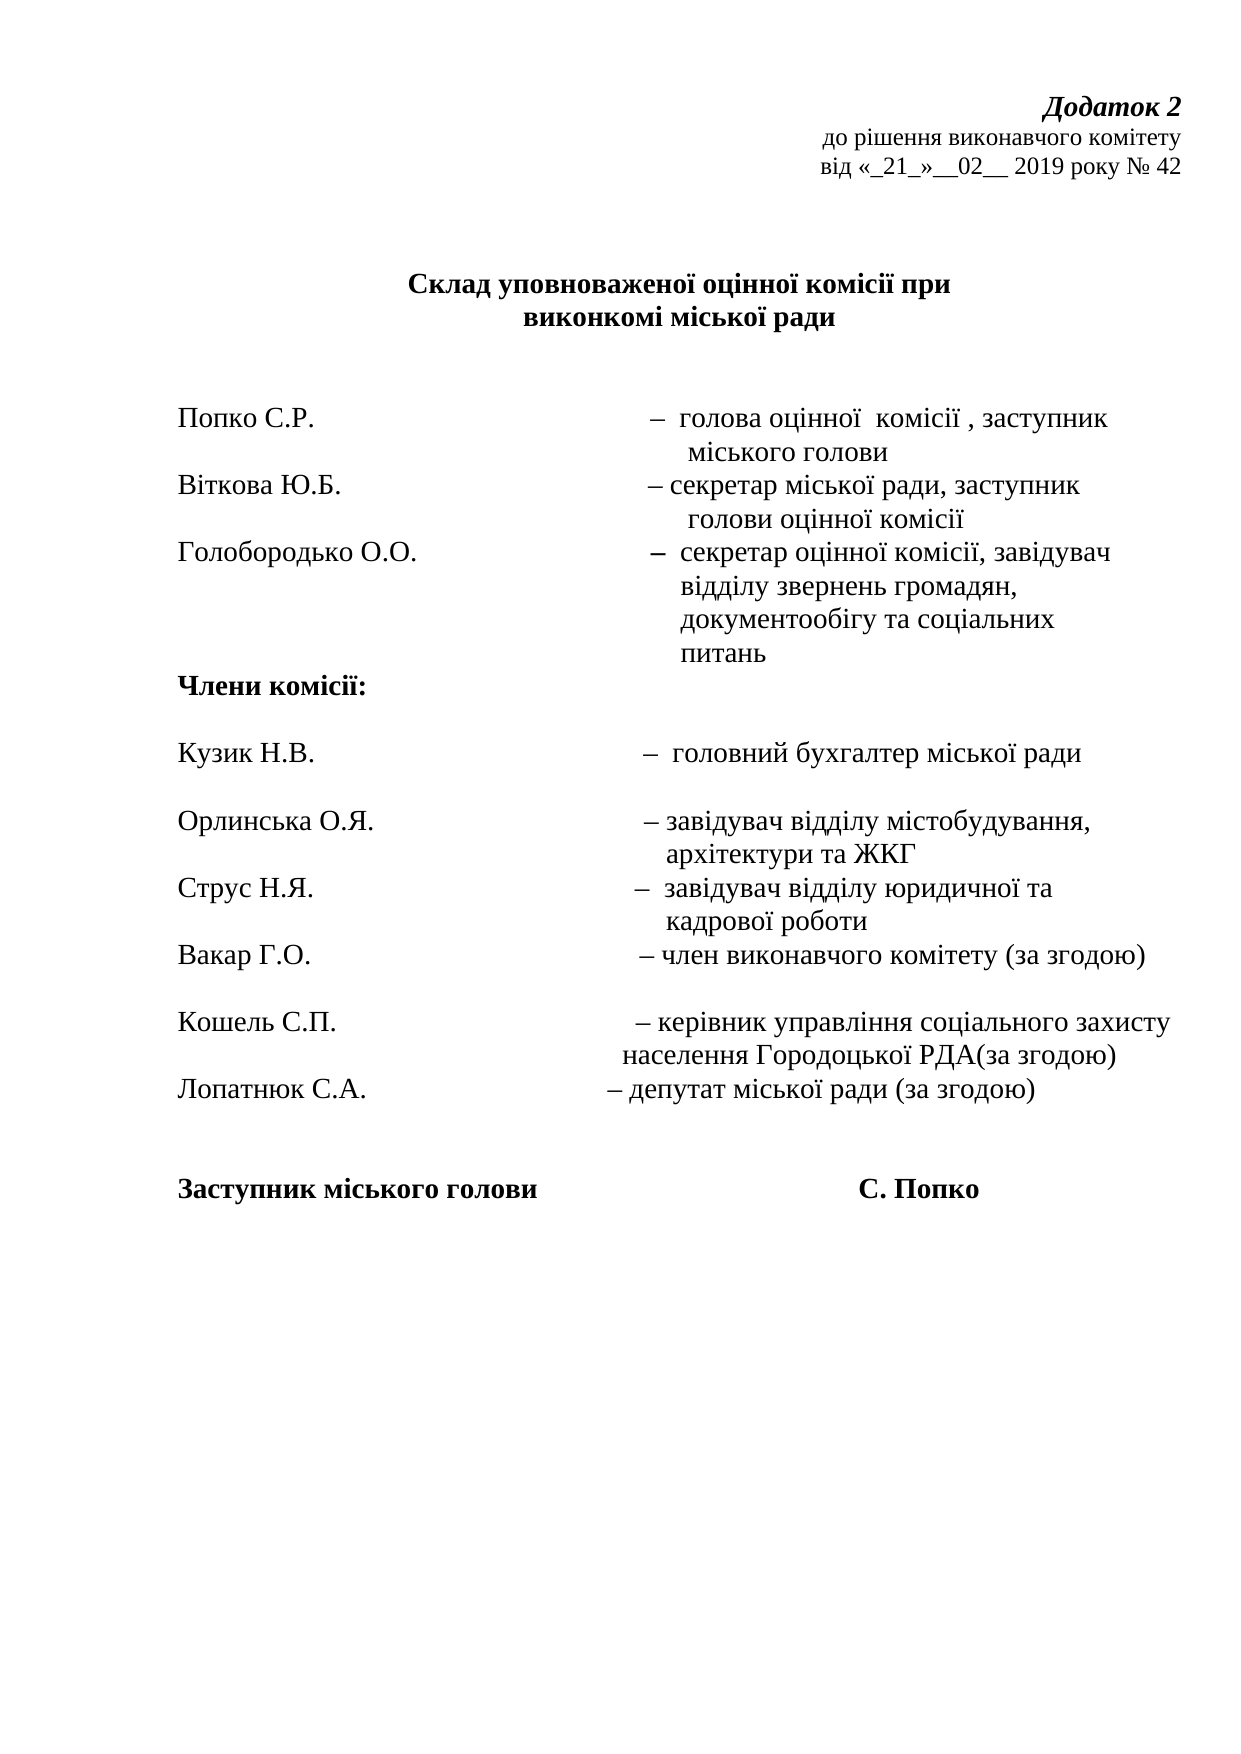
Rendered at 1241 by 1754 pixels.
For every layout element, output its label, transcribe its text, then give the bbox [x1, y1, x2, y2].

text Кузик Н.В. – головний бухгалтер міської ради [177, 736, 1181, 769]
text Лопатнюк С.А. – депутат міської ради (за згодою) [177, 1071, 1181, 1104]
text виконкомі міської ради [177, 299, 1181, 333]
text Склад уповноваженої оцінної комісії при [177, 266, 1181, 299]
text Члени комісії: [177, 668, 1181, 702]
text голови оцінної комісії [177, 501, 1181, 534]
text Струс Н.Я. – завідувач відділу юридичної та [177, 870, 1181, 903]
text документообігу та соціальних [177, 601, 1181, 635]
text відділу звернень громадян, [177, 568, 1181, 601]
text Кошель С.П. – керівник управління соціального захисту [177, 1004, 1196, 1037]
text Орлинська О.Я. – завідувач відділу містобудування, [177, 803, 1181, 836]
text Віткова Ю.Б. – секретар міської ради, заступник [177, 467, 1181, 501]
text Заступник міського голови С. Попко [177, 1172, 1181, 1205]
text Додаток 2 [177, 89, 1181, 122]
text Попко С.Р. – голова оцінної комісії , заступник [177, 400, 1181, 434]
text від «_21_»__02__ 2019 року № 42 [177, 151, 1181, 180]
text питань [177, 635, 1181, 668]
text Вакар Г.О. – член виконавчого комітету (за згодою) [177, 937, 1181, 970]
text кадрової роботи [177, 903, 1181, 937]
text Голобородько О.О. – секретар оцінної комісії, завідувач [177, 534, 1181, 568]
text архітектури та ЖКГ [177, 836, 1181, 870]
text до рішення виконавчого комітету [177, 122, 1181, 151]
text міського голови [177, 434, 1181, 467]
text населення Городоцької РДА(за згодою) [177, 1037, 1181, 1071]
